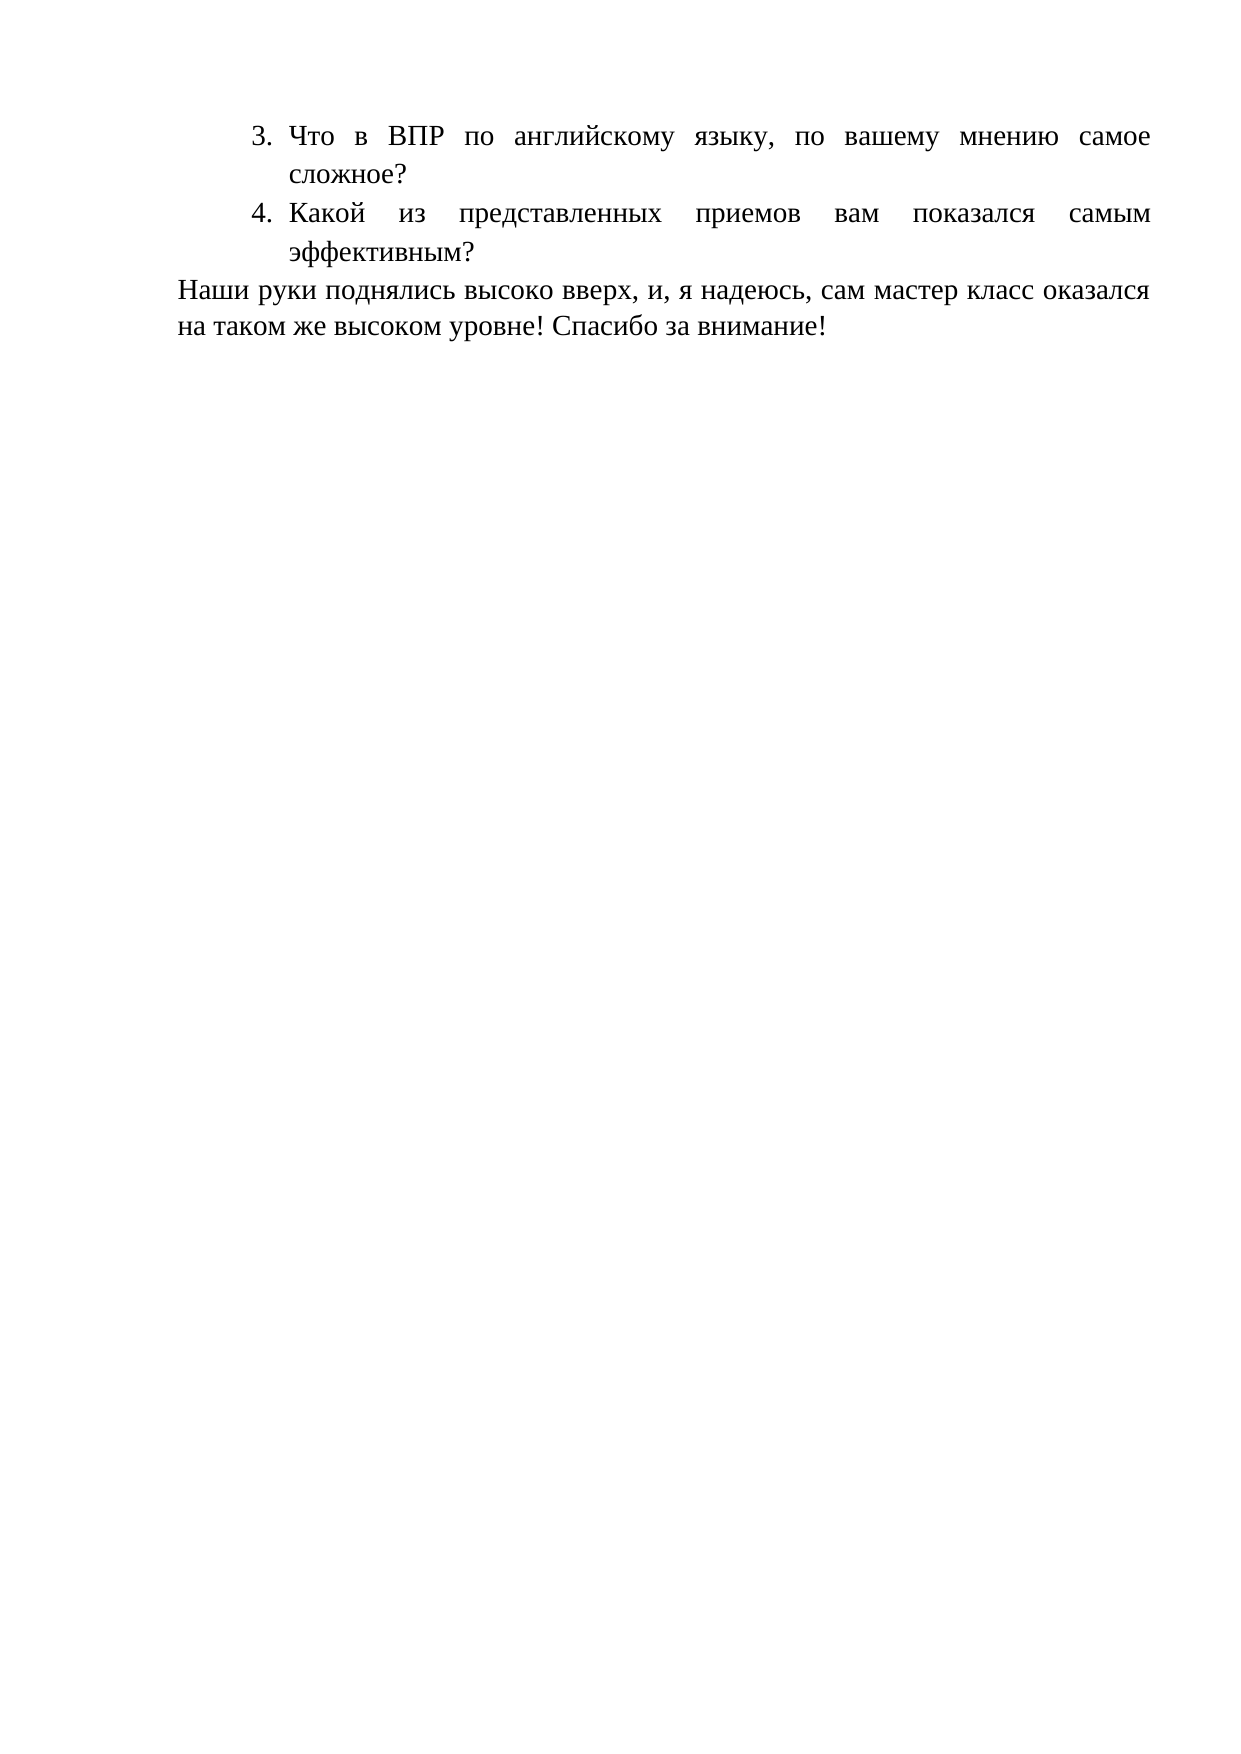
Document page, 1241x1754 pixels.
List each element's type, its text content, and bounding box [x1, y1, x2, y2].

text Наши руки поднялись высоко вверх, и, я надеюсь, сам мастер класс оказался на таком же высоком уровне! Спасибо за внимание! [177, 272, 1152, 342]
list Какой из представленных приемов вам показался самым эффективным? [251, 195, 1152, 267]
list Что в ВПР по английскому языку, по вашему мнению самое сложное? [251, 118, 1152, 190]
